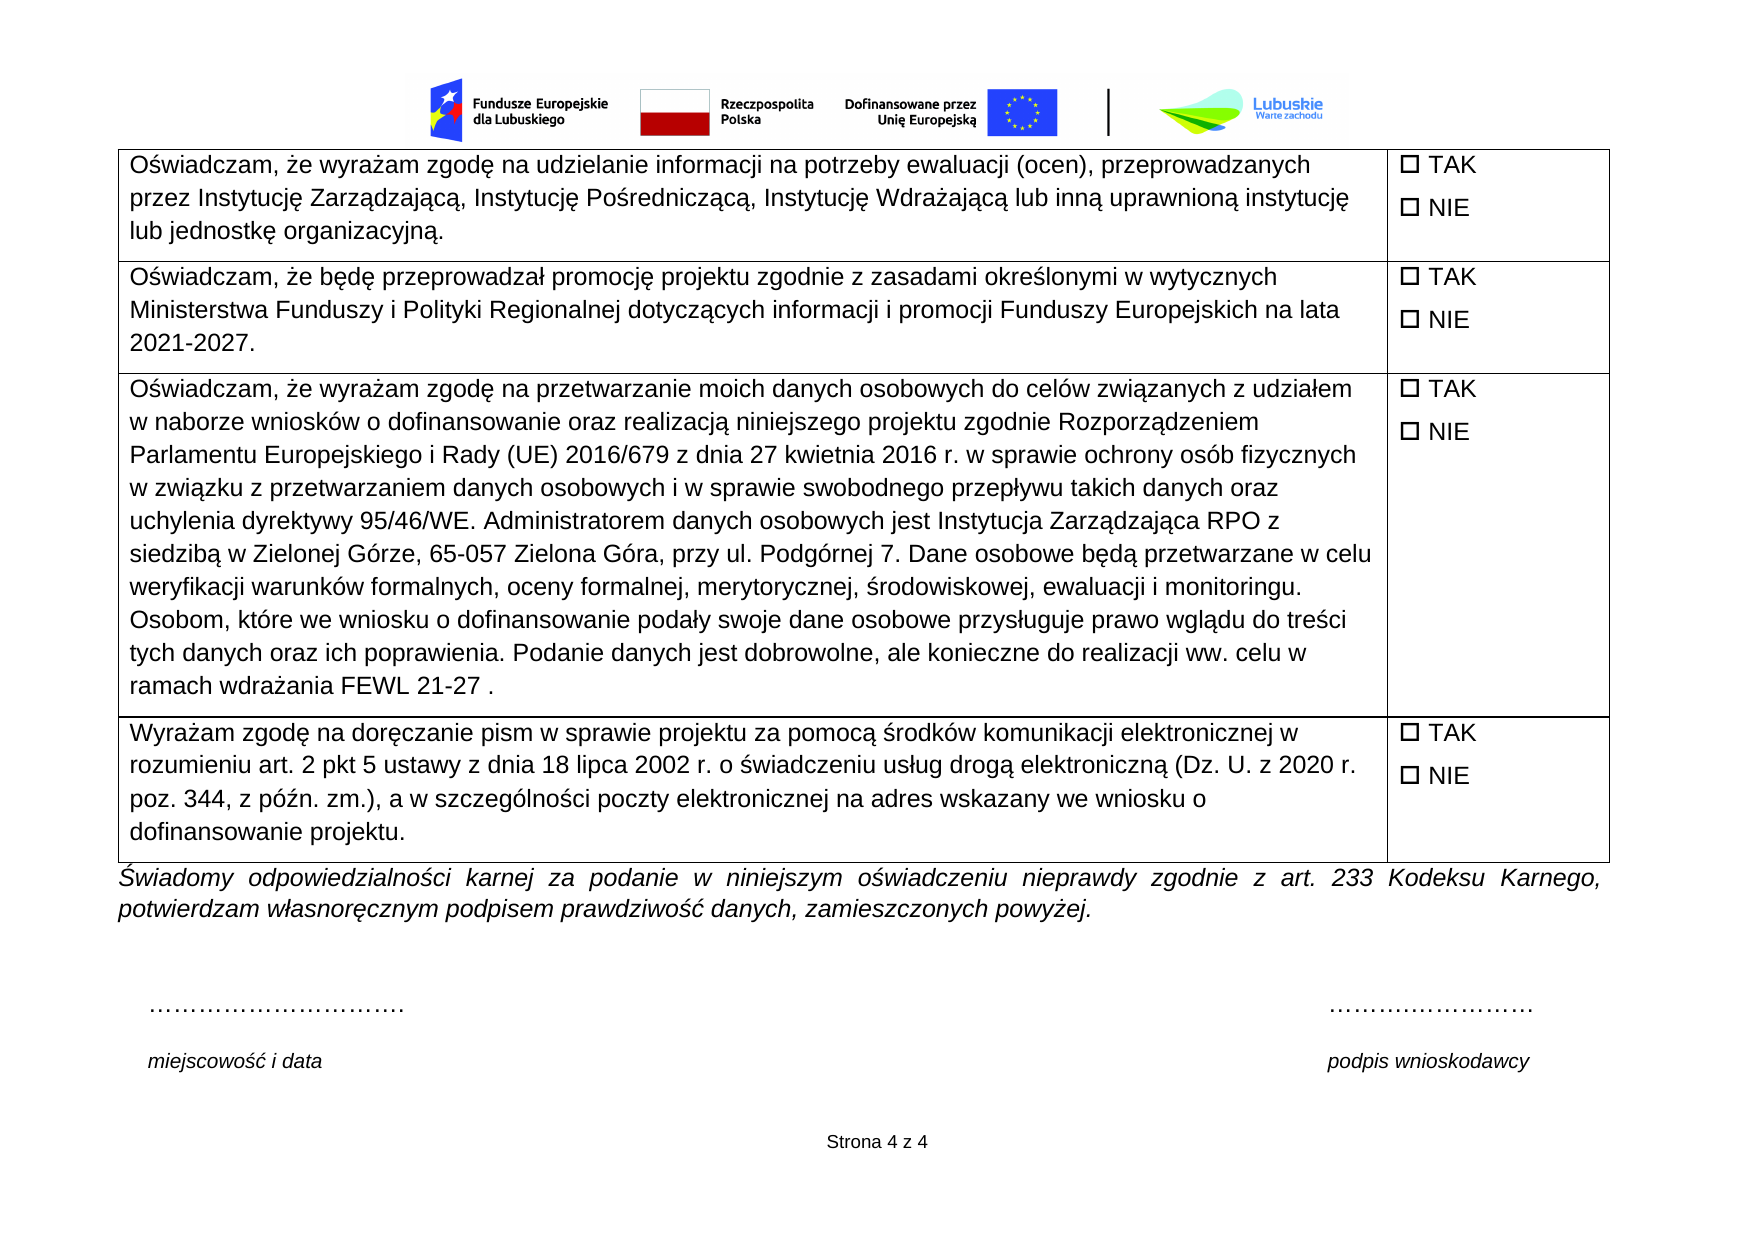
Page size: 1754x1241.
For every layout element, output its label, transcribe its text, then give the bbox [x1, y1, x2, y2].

table_cell Wyrażam zgodę na doręczanie pism w sprawie projektu za pomocą środków komunikacji elektronicznej w rozumieniu art. 2 pkt 5 ustawy z dnia 18 lipca 2002 r. o świadczeniu usług drogą elektroniczną (Dz. U. z 2020 r. poz. 344, z późn. zm.), a w szczególności poczty elektronicznej na adres wskazany we wniosku o dofinansowanie projektu. [119, 718, 1387, 862]
table_cell TAK NIE [1388, 374, 1609, 716]
table_cell Oświadczam, że będę przeprowadzał promocję projektu zgodnie z zasadami określonymi w wytycznych Ministerstwa Funduszy i Polityki Regionalnej dotyczących informacji i promocji Funduszy Europejskich na lata 2021-2027. [119, 262, 1387, 373]
table_cell Oświadczam, że wyrażam zgodę na przetwarzanie moich danych osobowych do celów związanych z udziałem w naborze wniosków o dofinansowanie oraz realizacją niniejszego projektu zgodnie Rozporządzeniem Parlamentu Europejskiego i Rady (UE) 2016/679 z dnia 27 kwietnia 2016 r. w sprawie ochrony osób fizycznych w związku z przetwarzaniem danych osobowych i w sprawie swobodnego przepływu takich danych oraz uchylenia dyrektywy 95/46/WE. Administratorem danych osobowych jest Instytucja Zarządzająca RPO z siedzibą w Zielonej Górze, 65-057 Zielona Góra, przy ul. Podgórnej 7. Dane osobowe będą przetwarzane w celu weryfikacji warunków formalnych, oceny formalnej, merytorycznej, środowiskowej, ewaluacji i monitoringu. Osobom, które we wniosku o dofinansowanie podały swoje dane osobowe przysługuje prawo wglądu do treści tych danych oraz ich poprawienia. Podanie danych jest dobrowolne, ale konieczne do realizacji ww. celu w ramach wdrażania FEWL 21-27 . [119, 374, 1387, 716]
table_cell TAK NIE [1388, 718, 1609, 862]
table_cell TAK NIE [1388, 150, 1609, 261]
table_cell TAK NIE [1388, 262, 1609, 373]
text Świadomy odpowiedzialności karnej za podanie w niniejszym oświadczeniu nieprawdy zgodnie z art. 233 Kodeksu Karnego, potwierdzam własnoręcznym podpisem prawdziwość danych, zamieszczonych powyżej. [118, 863, 1606, 922]
text miejscowość i data podpis wnioskodawcy [148, 1049, 1606, 1073]
text …………………………. ……….…………… [148, 989, 1606, 1018]
table_cell Oświadczam, że wyrażam zgodę na udzielanie informacji na potrzeby ewaluacji (ocen), przeprowadzanych przez Instytucję Zarządzającą, Instytucję Pośredniczącą, Instytucję Wdrażającą lub inną uprawnioną instytucję lub jednostkę organizacyjną. [119, 150, 1387, 261]
picture [404, 73, 1350, 149]
